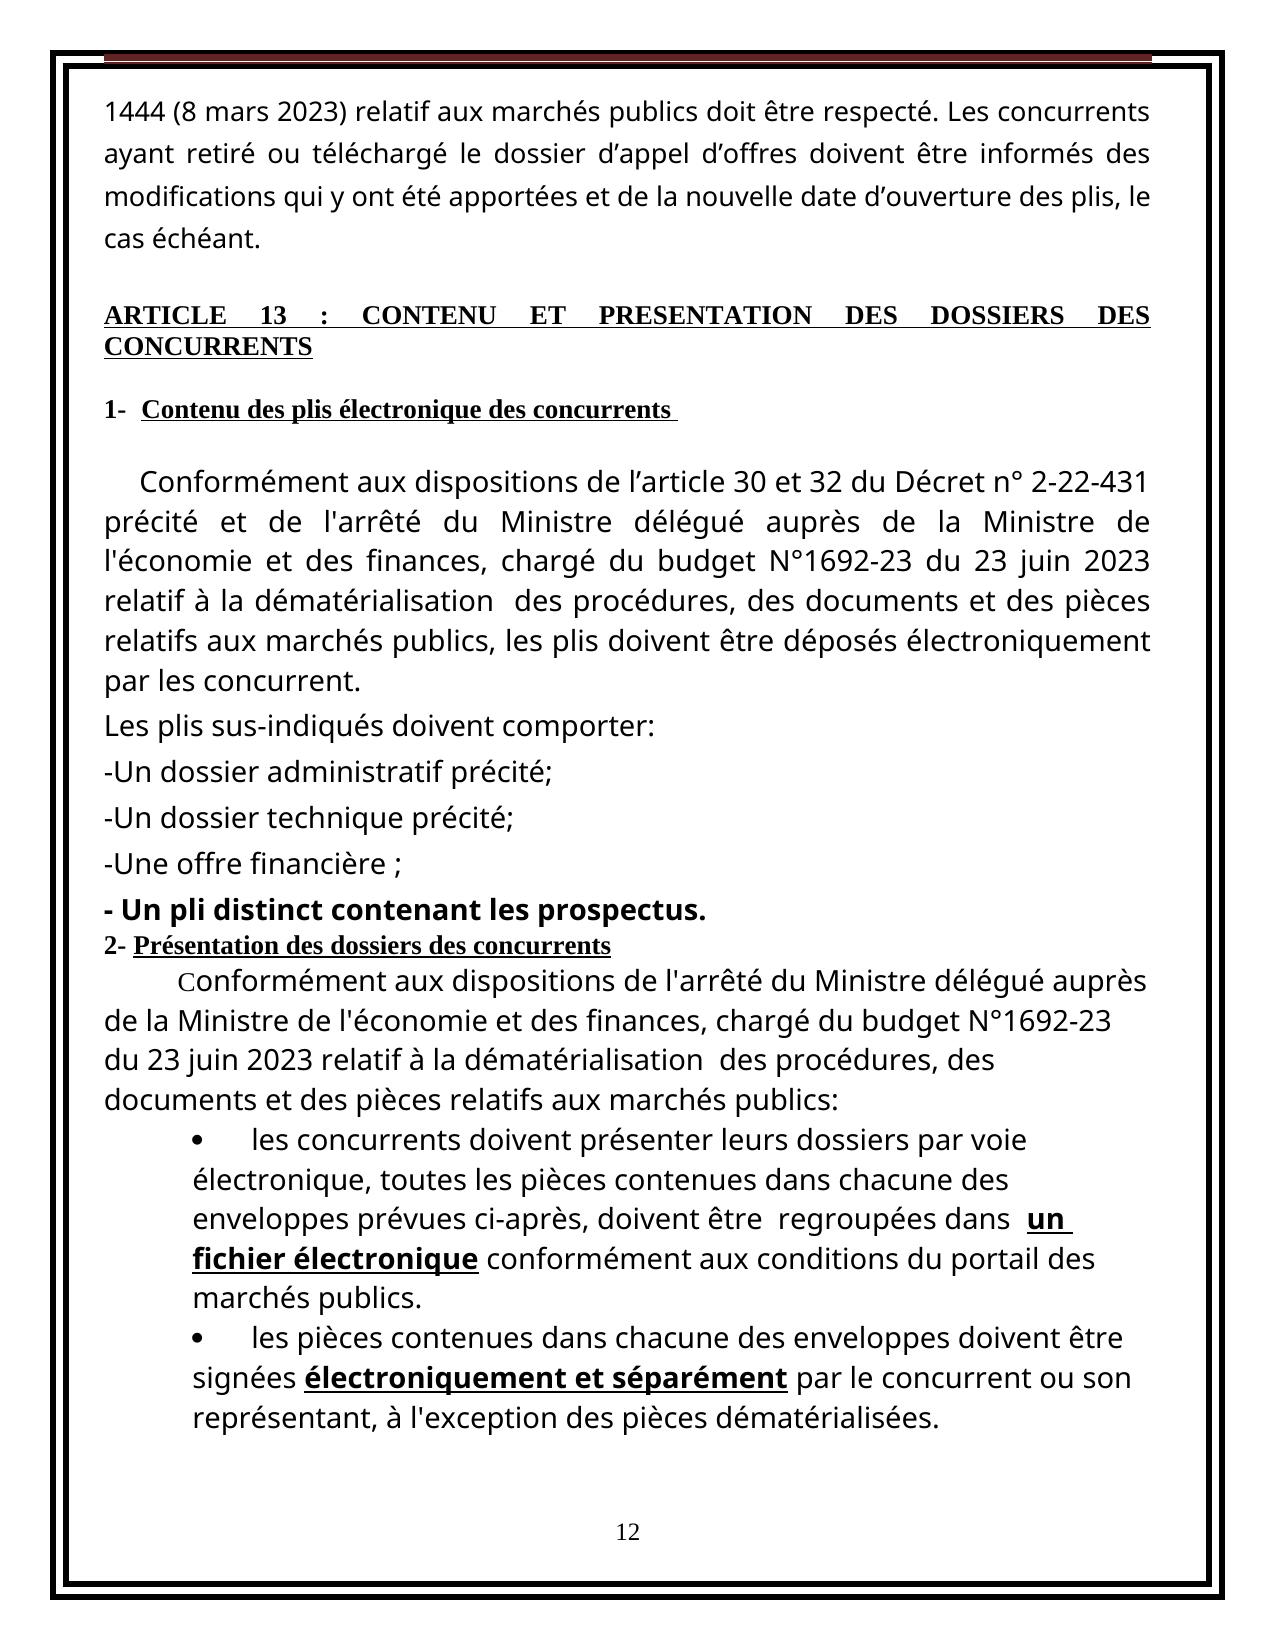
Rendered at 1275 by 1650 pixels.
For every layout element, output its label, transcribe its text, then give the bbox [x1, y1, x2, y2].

text - Un pli distinct contenant les prospectus. [103, 889, 1152, 929]
list Contenu des plis électronique des concurrents [103, 393, 1152, 424]
text Conformément aux dispositions de l’article 30 et 32 du Décret n° 2-22-431 précité et de l'arrêté du Ministre délégué auprès de la Ministre de l'économie et des finances, chargé du budget N°1692-23 du 23 juin 2023 relatif à la dématérialisation des procédures, des documents et des pièces relatifs aux marchés publics, les plis doivent être déposés électroniquement par les concurrent. [103, 461, 1152, 699]
text ARTICLE 13 : CONTENU ET PRESENTATION DES DOSSIERS DES CONCURRENTS [103, 299, 1152, 362]
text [103, 92, 1152, 256]
text Conformément aux dispositions de l'arrêté du Ministre délégué auprès de la Ministre de l'économie et des finances, chargé du budget N°1692-23 du 23 juin 2023 relatif à la dématérialisation des procédures, des documents et des pièces relatifs aux marchés publics: [103, 960, 1152, 1119]
list les pièces contenues dans chacune des enveloppes doivent être signées électroniquement et séparément par le concurrent ou son représentant, à l'exception des pièces dématérialisées. [192, 1317, 1152, 1437]
text -Un dossier administratif précité; [103, 752, 1152, 791]
text Les plis sus-indiqués doivent comporter: [103, 706, 1152, 745]
list Présentation des dossiers des concurrents [103, 929, 1152, 960]
list les concurrents doivent présenter leurs dossiers par voie électronique, toutes les pièces contenues dans chacune des enveloppes prévues ci-après, doivent être regroupées dans un fichier électronique conformément aux conditions du portail des marchés publics. [192, 1119, 1152, 1317]
text -Un dossier technique précité; [103, 798, 1152, 837]
text -Une offre financière ; [103, 843, 1152, 883]
